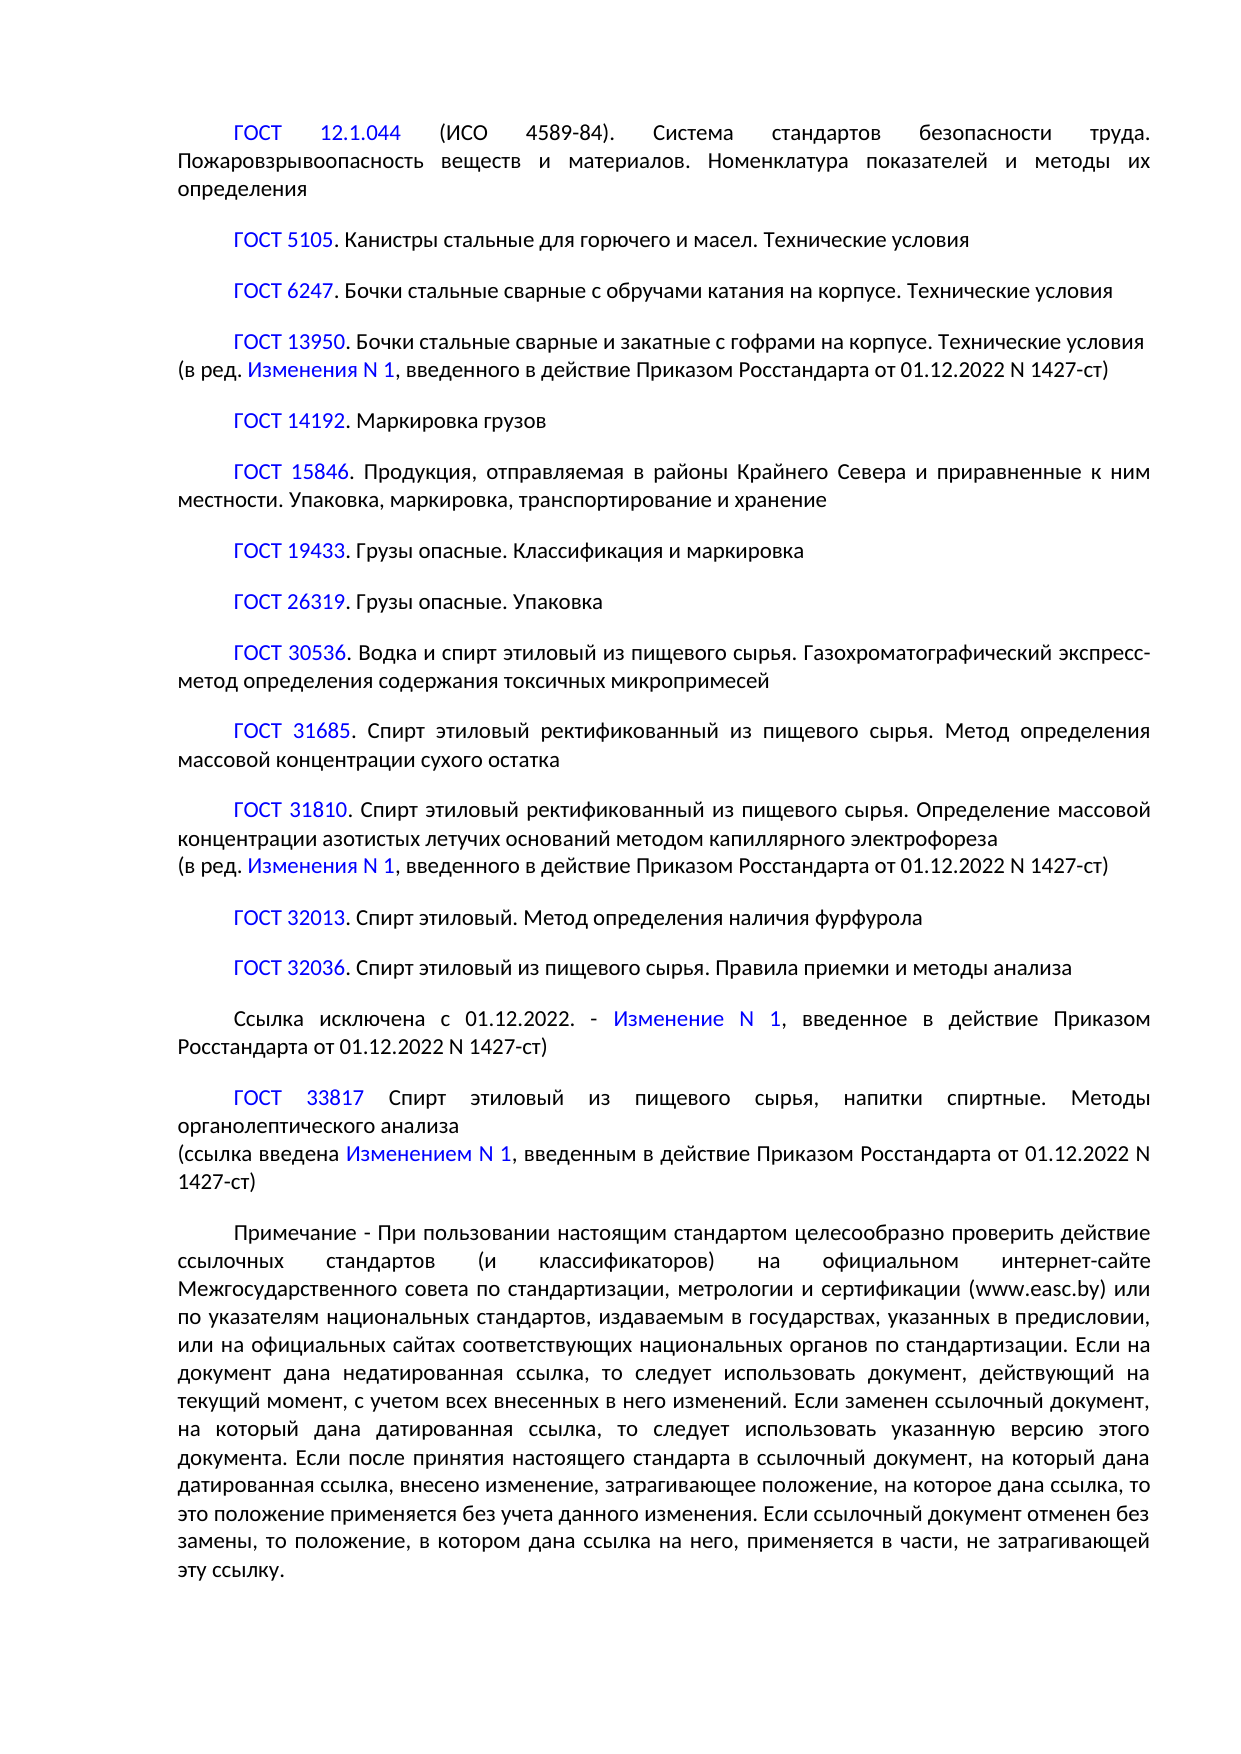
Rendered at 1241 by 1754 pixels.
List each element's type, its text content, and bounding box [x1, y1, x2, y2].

text ГОСТ 6247. Бочки стальные сварные с обручами катания на корпусе. Технические условия [177, 276, 1152, 304]
text (ссылка введена Изменением N 1, введенным в действие Приказом Росстандарта от 01.12.2022 N 1427-ст) [177, 1139, 1152, 1196]
text ГОСТ 5105. Канистры стальные для горючего и масел. Технические условия [177, 225, 1152, 253]
text ГОСТ 30536. Водка и спирт этиловый из пищевого сырья. Газохроматографический экспресс-метод определения содержания токсичных микропримесей [177, 638, 1152, 694]
text Ссылка исключена с 01.12.2022. - Изменение N 1, введенное в действие Приказом Росстандарта от 01.12.2022 N 1427-ст) [177, 1004, 1152, 1061]
text ГОСТ 26319. Грузы опасные. Упаковка [177, 587, 1152, 615]
text ГОСТ 33817 Спирт этиловый из пищевого сырья, напитки спиртные. Методы органолептического анализа [177, 1083, 1152, 1139]
text ГОСТ 15846. Продукция, отправляемая в районы Крайнего Севера и приравненные к ним местности. Упаковка, маркировка, транспортирование и хранение [177, 457, 1152, 513]
text ГОСТ 32036. Спирт этиловый из пищевого сырья. Правила приемки и методы анализа [177, 953, 1152, 982]
text Примечание - При пользовании настоящим стандартом целесообразно проверить действие ссылочных стандартов (и классификаторов) на официальном интернет-сайте Межгосударственного совета по стандартизации, метрологии и сертификации (www.easc.by) или по указателям национальных стандартов, издаваемым в государствах, указанных в предисловии, или на официальных сайтах соответствующих национальных органов по стандартизации. Если на документ дана недатированная ссылка, то следует использовать документ, действующий на текущий момент, с учетом всех внесенных в него изменений. Если заменен ссылочный документ, на который дана датированная ссылка, то следует использовать указанную версию этого документа. Если после принятия настоящего стандарта в ссылочный документ, на который дана датированная ссылка, внесено изменение, затрагивающее положение, на которое дана ссылка, то это положение применяется без учета данного изменения. Если ссылочный документ отменен без замены, то положение, в котором дана ссылка на него, применяется в части, не затрагивающей эту ссылку. [177, 1218, 1152, 1583]
text ГОСТ 31685. Спирт этиловый ректификованный из пищевого сырья. Метод определения массовой концентрации сухого остатка [177, 717, 1152, 773]
text ГОСТ 14192. Маркировка грузов [177, 406, 1152, 434]
text (в ред. Изменения N 1, введенного в действие Приказом Росстандарта от 01.12.2022 N 1427-ст) [177, 355, 1152, 383]
text ГОСТ 12.1.044 (ИСО 4589-84). Система стандартов безопасности труда. Пожаровзрывоопасность веществ и материалов. Номенклатура показателей и методы их определения [177, 118, 1152, 202]
text ГОСТ 31810. Спирт этиловый ректификованный из пищевого сырья. Определение массовой концентрации азотистых летучих оснований методом капиллярного электрофореза [177, 796, 1152, 852]
text ГОСТ 32013. Спирт этиловый. Метод определения наличия фурфурола [177, 903, 1152, 931]
text ГОСТ 13950. Бочки стальные сварные и закатные с гофрами на корпусе. Технические условия [177, 327, 1152, 355]
text (в ред. Изменения N 1, введенного в действие Приказом Росстандарта от 01.12.2022 N 1427-ст) [177, 852, 1152, 880]
text ГОСТ 19433. Грузы опасные. Классификация и маркировка [177, 536, 1152, 564]
